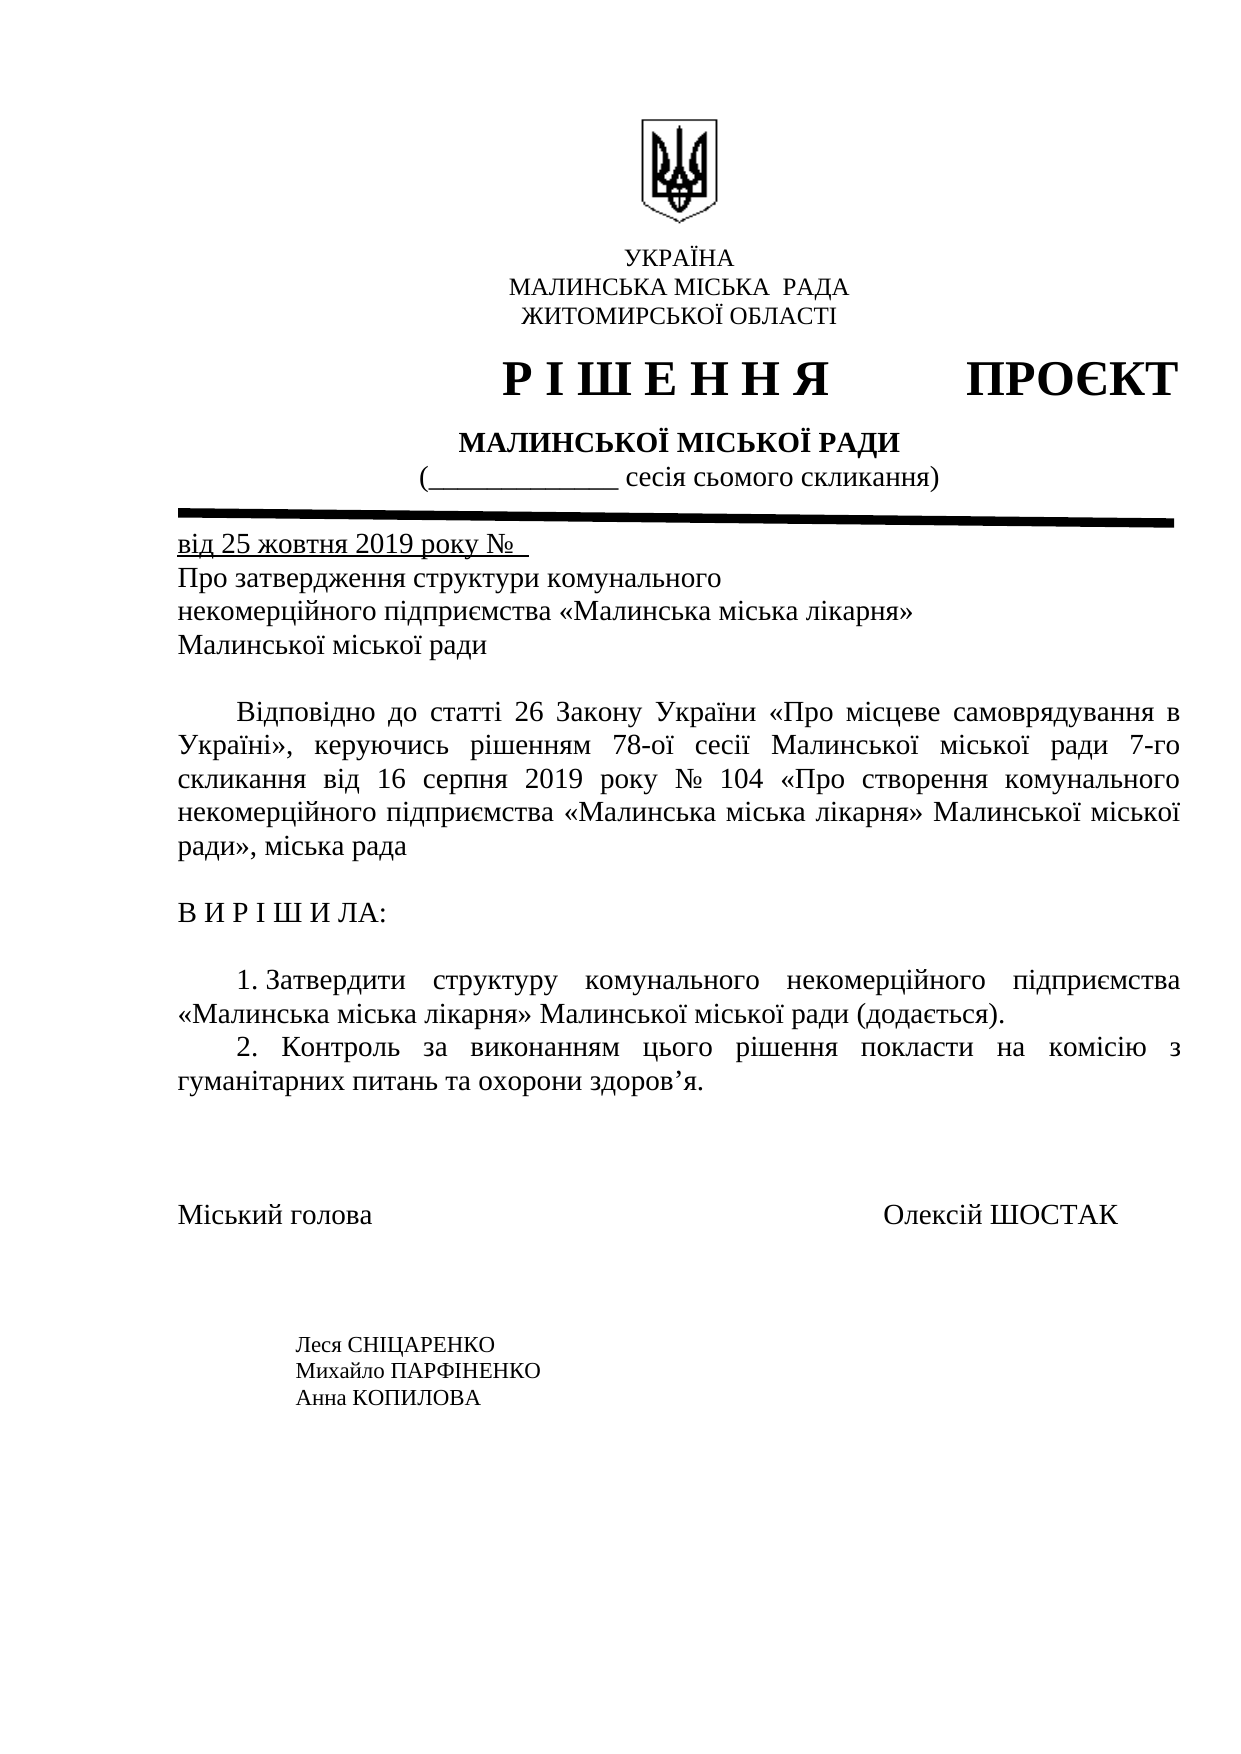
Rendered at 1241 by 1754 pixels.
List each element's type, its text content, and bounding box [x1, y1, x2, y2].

picture [635, 118, 723, 225]
text Леся СНІЦАРЕНКО [177, 1331, 1181, 1358]
text від 25 жовтня 2019 року № [177, 526, 1181, 560]
text некомерційного підприємства «Малинська міська лікарня» [177, 593, 1181, 627]
text 1. Затвердити структуру комунального некомерційного підприємства «Малинська міська лікарня» Малинської міської ради (додається). [177, 962, 1181, 1029]
text Про затвердження структури комунального [177, 560, 1181, 593]
text Михайло ПАРФІНЕНКО [177, 1358, 1181, 1384]
text ЖИТОМИРСЬКОЇ ОБЛАСТІ [177, 301, 1181, 330]
text Міський голова Олексій ШОСТАК [177, 1197, 1181, 1231]
text МАЛИНСЬКА МІСЬКА РАДА [177, 272, 1181, 301]
text Р І Ш Е Н Н я ПРОЄКТ [177, 349, 1181, 406]
text малинської МІСЬКОЇ ради [177, 426, 1181, 459]
text В И Р І Ш И ЛА: [177, 895, 1181, 929]
text 2. Контроль за виконанням цього рішення покласти на комісію з гуманітарних питань та охорони здоров’я. [177, 1029, 1181, 1096]
text Анна КОПИЛОВА [177, 1384, 1181, 1410]
text (_____________ сесія сьомого скликання) [177, 459, 1181, 493]
text УКРАЇНА [177, 243, 1181, 272]
text Малинської міської ради [177, 627, 1181, 660]
text Відповідно до статті 26 Закону України «Про місцеве самоврядування в Україні», керуючись рішенням 78-ої сесії Малинської міської ради 7-го скликання від 16 серпня 2019 року № 104 «Про створення комунального некомерційного підприємства «Малинська міська лікарня» Малинської міської ради», міська рада [177, 694, 1181, 862]
